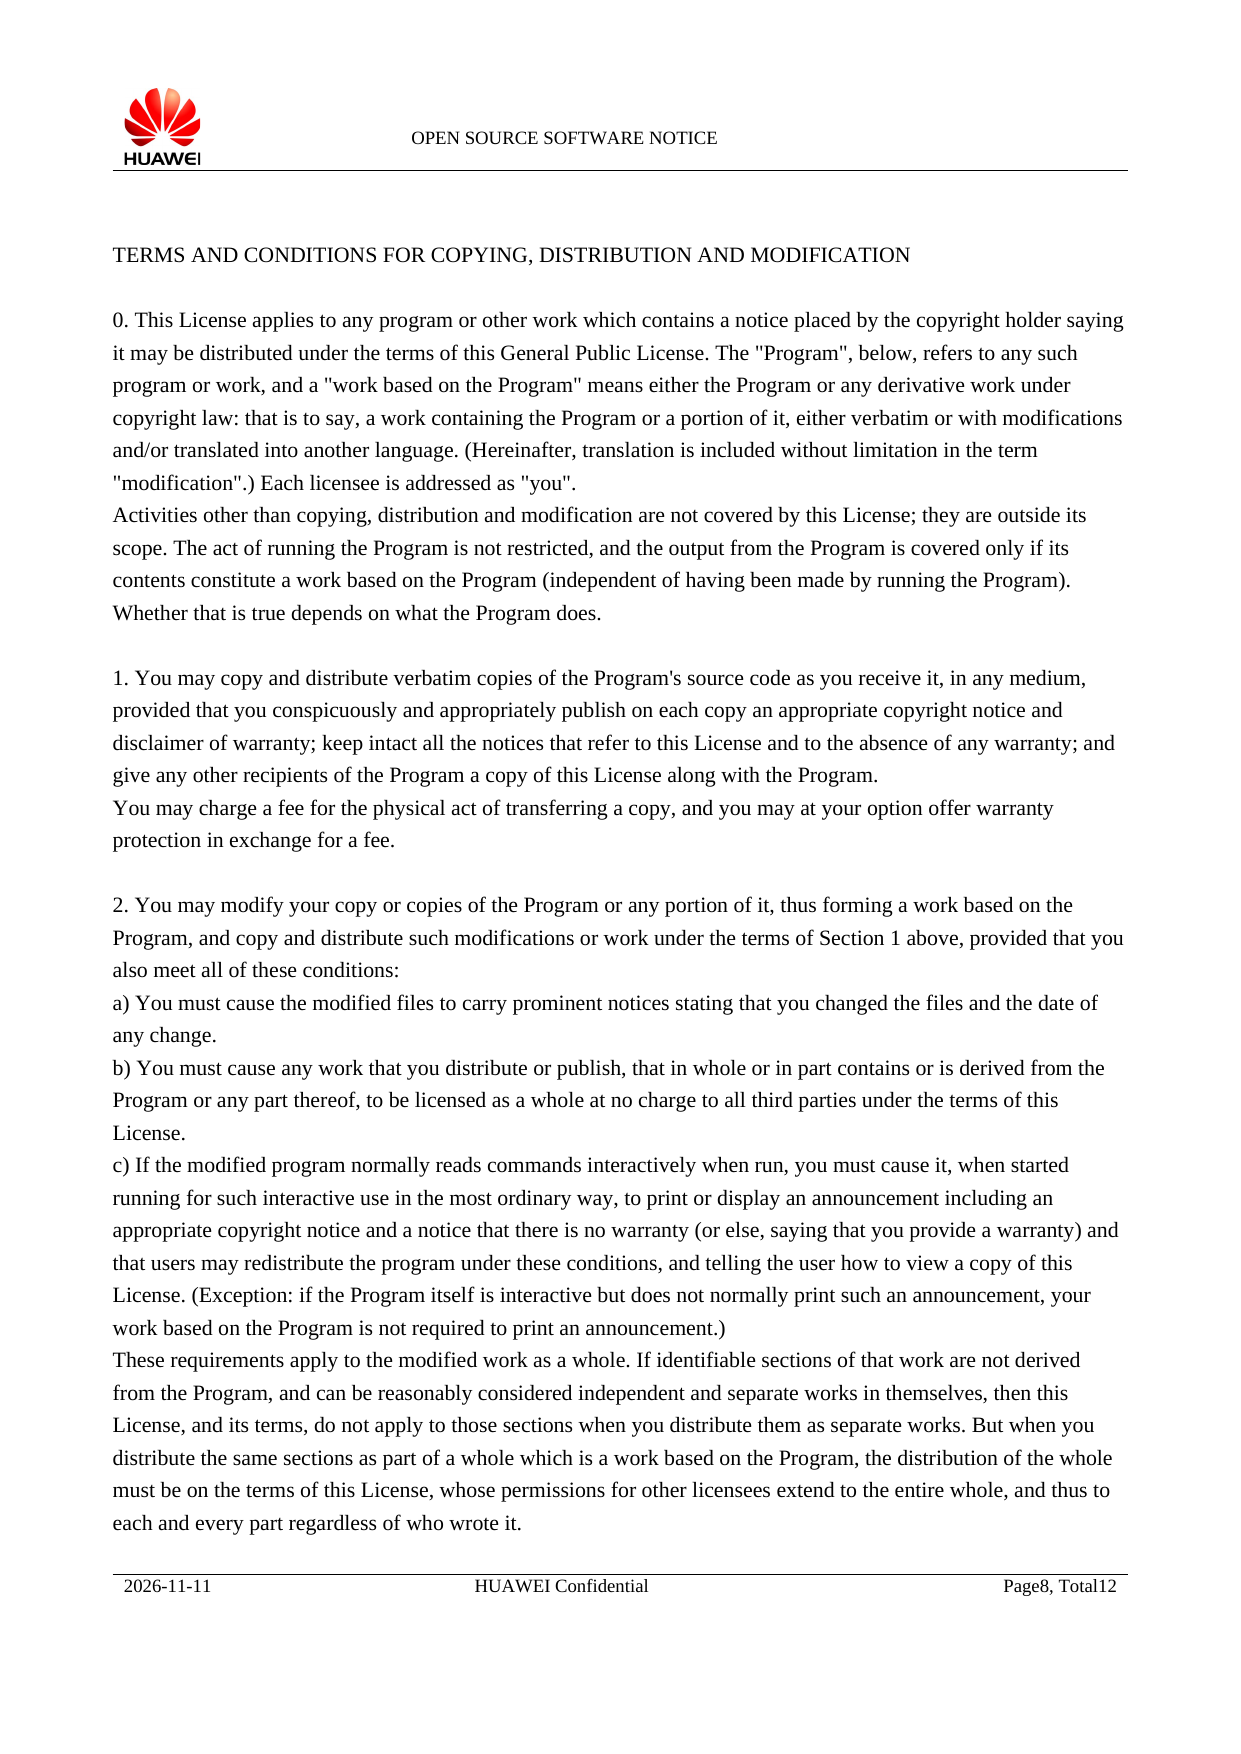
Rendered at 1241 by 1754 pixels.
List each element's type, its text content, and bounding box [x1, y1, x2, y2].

picture [124, 88, 201, 165]
